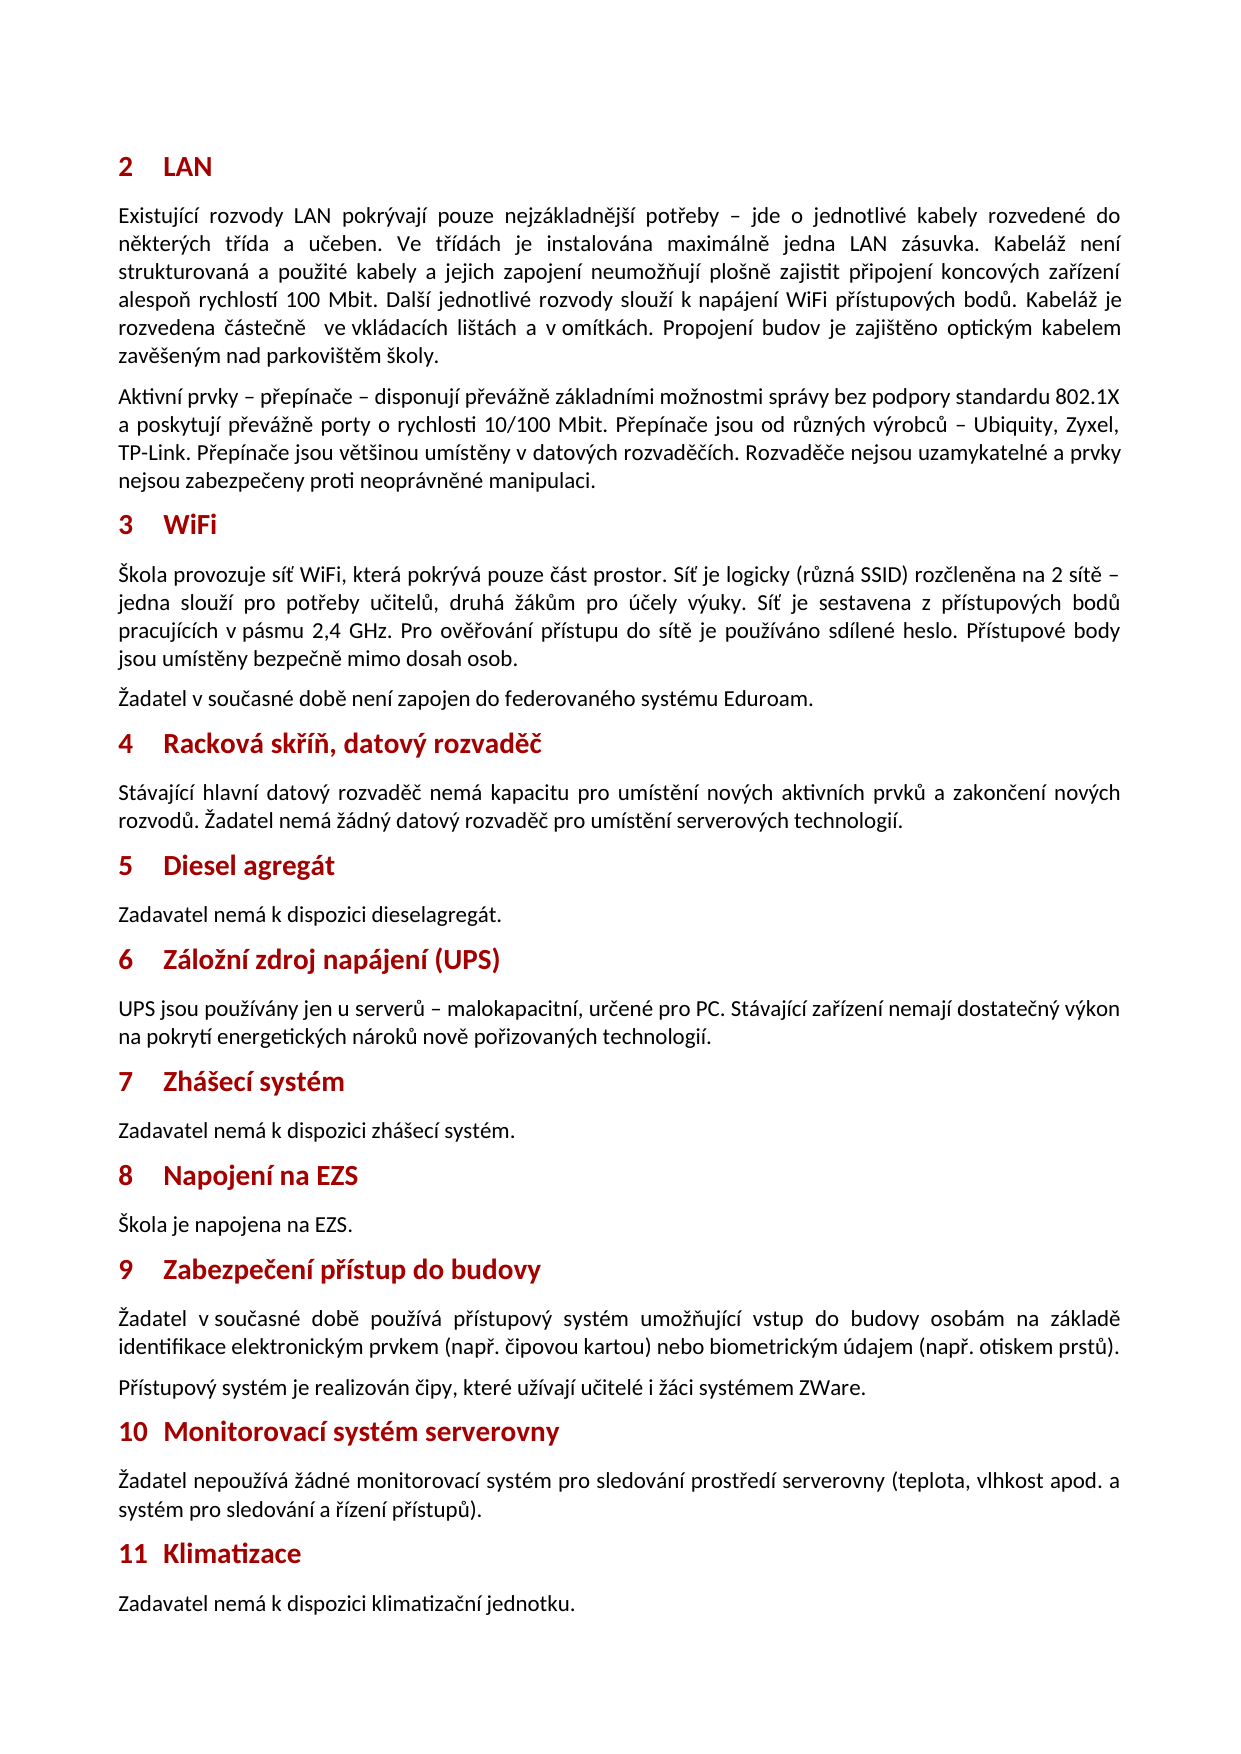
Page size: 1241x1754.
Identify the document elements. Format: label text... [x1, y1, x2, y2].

text Přístupový systém je realizován čipy, které užívají učitelé i žáci systémem ZWare. [118, 1373, 1122, 1401]
text Zadavatel nemá k dispozici zhášecí systém. [118, 1116, 1122, 1144]
text Žadatel v současné době není zapojen do federovaného systému Eduroam. [118, 684, 1122, 712]
list WiFi [118, 506, 1122, 542]
text Aktivní prvky – přepínače – disponují převážně základními možnostmi správy bez podpory standardu 802.1X a poskytují převážně porty o rychlosti 10/100 Mbit. Přepínače jsou od různých výrobců – Ubiquity, Zyxel, TP-Link. Přepínače jsou většinou umístěny v datových rozvaděčích. Rozvaděče nejsou uzamykatelné a prvky nejsou zabezpečeny proti neoprávněné manipulaci. [118, 382, 1122, 494]
text Zadavatel nemá k dispozici klimatizační jednotku. [118, 1589, 1122, 1617]
text Škola je napojena na EZS. [118, 1210, 1122, 1238]
text Žadatel v současné době používá přístupový systém umožňující vstup do budovy osobám na základě identifikace elektronickým prvkem (např. čipovou kartou) nebo biometrickým údajem (např. otiskem prstů). [118, 1304, 1122, 1360]
list Napojení na EZS [118, 1157, 1122, 1192]
text Zadavatel nemá k dispozici dieselagregát. [118, 900, 1122, 928]
list Racková skříň, datový rozvaděč [118, 725, 1122, 761]
text UPS jsou používány jen u serverů – malokapacitní, určené pro PC. Stávající zařízení nemají dostatečný výkon na pokrytí energetických nároků nově pořizovaných technologií. [118, 994, 1122, 1050]
list Monitorovací systém serverovny [118, 1413, 1122, 1449]
list Zhášecí systém [118, 1063, 1122, 1098]
list Diesel agregát [118, 847, 1122, 882]
text Stávající hlavní datový rozvaděč nemá kapacitu pro umístění nových aktivních prvků a zakončení nových rozvodů. Žadatel nemá žádný datový rozvaděč pro umístění serverových technologií. [118, 778, 1122, 834]
text Žadatel nepoužívá žádné monitorovací systém pro sledování prostředí serverovny (teplota, vlhkost apod. a systém pro sledování a řízení přístupů). [118, 1467, 1122, 1523]
list LAN [118, 148, 1122, 183]
list Zabezpečení přístup do budovy [118, 1251, 1122, 1286]
list Klimatizace [118, 1535, 1122, 1571]
text Škola provozuje síť WiFi, která pokrývá pouze část prostor. Síť je logicky (různá SSID) rozčleněna na 2 sítě – jedna slouží pro potřeby učitelů, druhá žákům pro účely výuky. Síť je sestavena z přístupových bodů pracujících v pásmu 2,4 GHz. Pro ověřování přístupu do sítě je používáno sdílené heslo. Přístupové body jsou umístěny bezpečně mimo dosah osob. [118, 560, 1122, 672]
text Existující rozvody LAN pokrývají pouze nejzákladnější potřeby – jde o jednotlivé kabely rozvedené do některých třída a učeben. Ve třídách je instalována maximálně jedna LAN zásuvka. Kabeláž není strukturovaná a použité kabely a jejich zapojení neumožňují plošně zajistit připojení koncových zařízení alespoň rychlostí 100 Mbit. Další jednotlivé rozvody slouží k napájení WiFi přístupových bodů. Kabeláž je rozvedena částečně ve vkládacích lištách a v omítkách. Propojení budov je zajištěno optickým kabelem zavěšeným nad parkovištěm školy. [118, 201, 1122, 369]
list Záložní zdroj napájení (UPS) [118, 941, 1122, 976]
